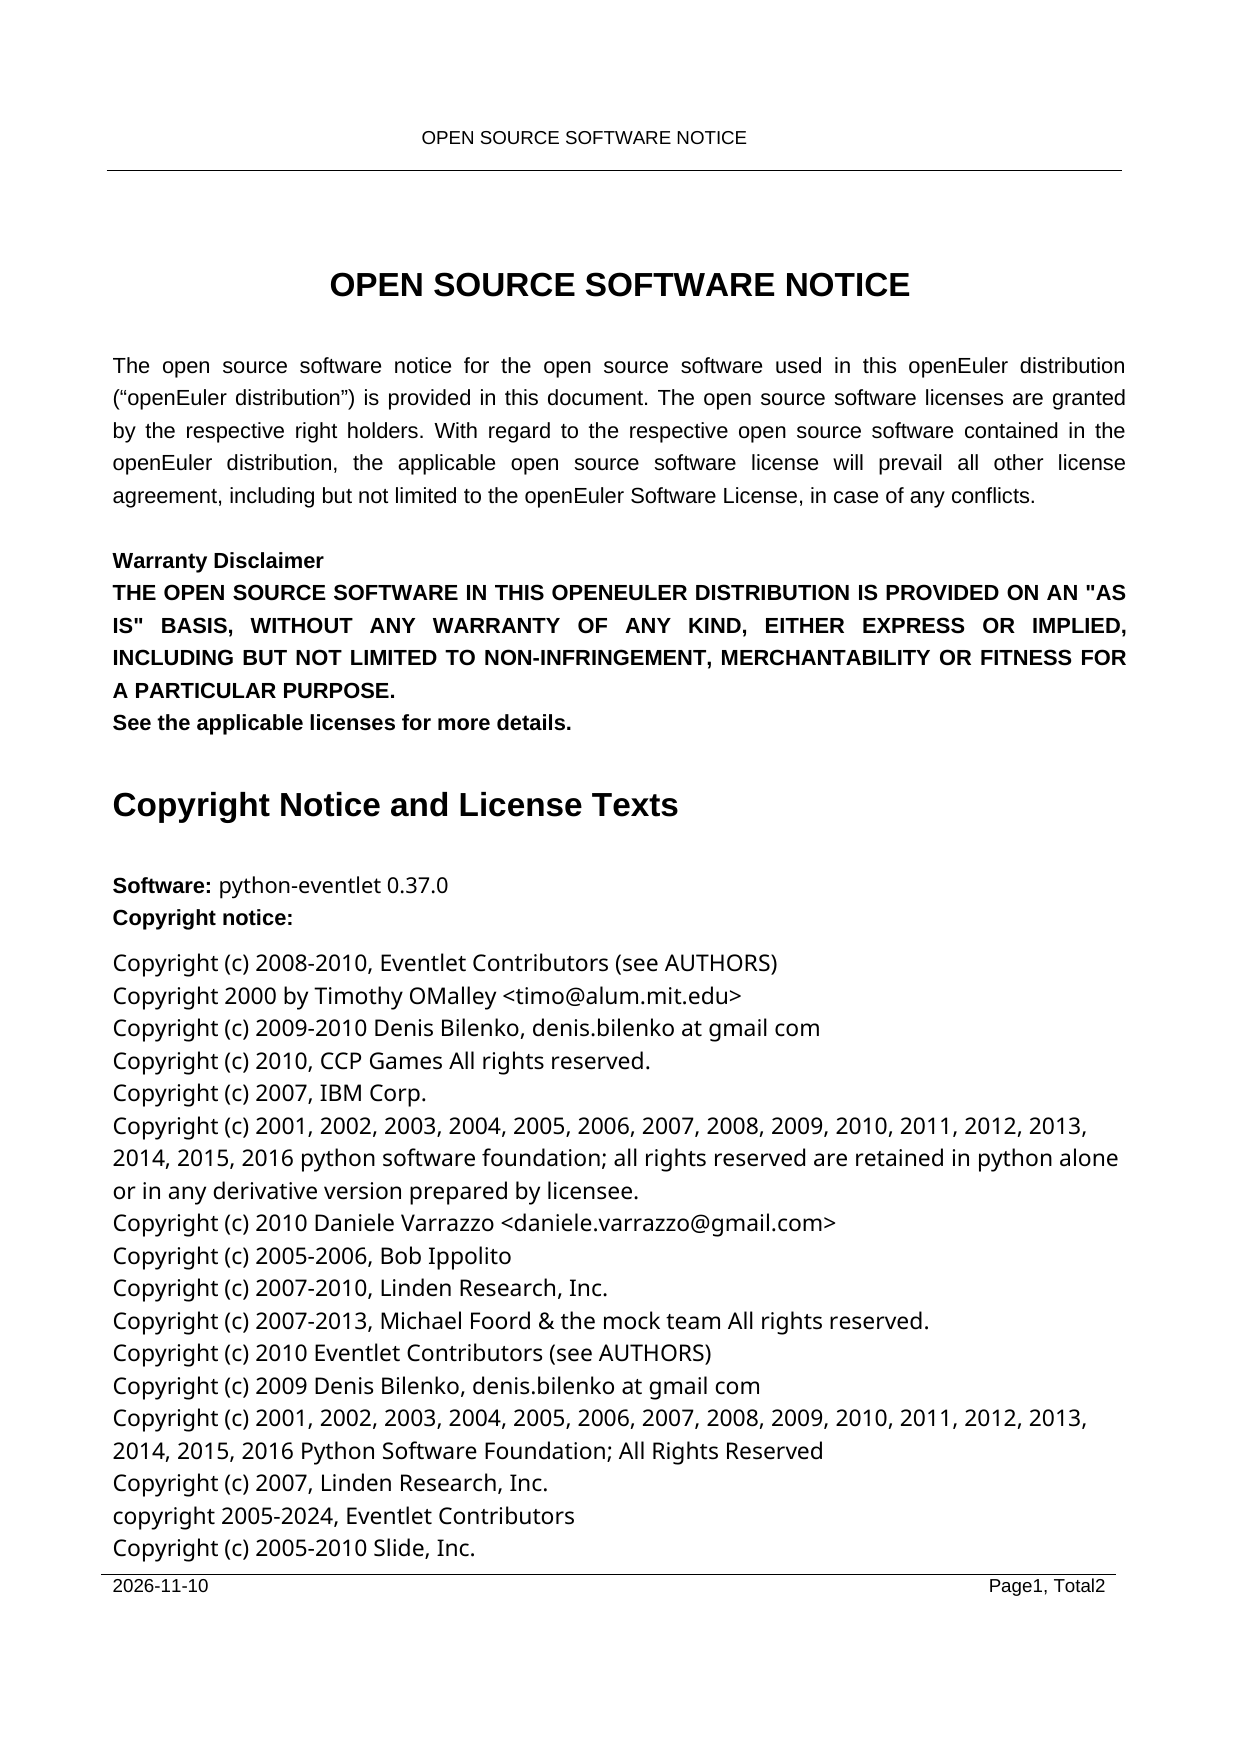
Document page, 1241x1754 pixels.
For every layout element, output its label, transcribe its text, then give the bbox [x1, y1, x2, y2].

text The open source software notice for the open source software used in this openEuler distribution (“openEuler distribution”) is provided in this document. The open source software licenses are granted by the respective right holders. With regard to the respective open source software contained in the openEuler distribution, the applicable open source software license will prevail all other license agreement, including but not limited to the openEuler Software License, in case of any conflicts. [112, 349, 1128, 511]
text Copyright Notice and License Texts [112, 771, 1128, 836]
text OPEN SOURCE SOFTWARE NOTICE [112, 251, 1128, 316]
text Warranty Disclaimer [112, 544, 1128, 576]
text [112, 947, 1128, 1564]
text Copyright notice: [112, 901, 1128, 934]
title Software: python-eventlet 0.37.0 [112, 869, 1128, 901]
text THE OPEN SOURCE SOFTWARE IN THIS OPENEULER DISTRIBUTION IS PROVIDED ON AN "AS IS" BASIS, WITHOUT ANY WARRANTY OF ANY KIND, EITHER EXPRESS OR IMPLIED, INCLUDING BUT NOT LIMITED TO NON-INFRINGEMENT, MERCHANTABILITY OR FITNESS FOR A PARTICULAR PURPOSE. See the applicable licenses for more details. [112, 576, 1128, 739]
